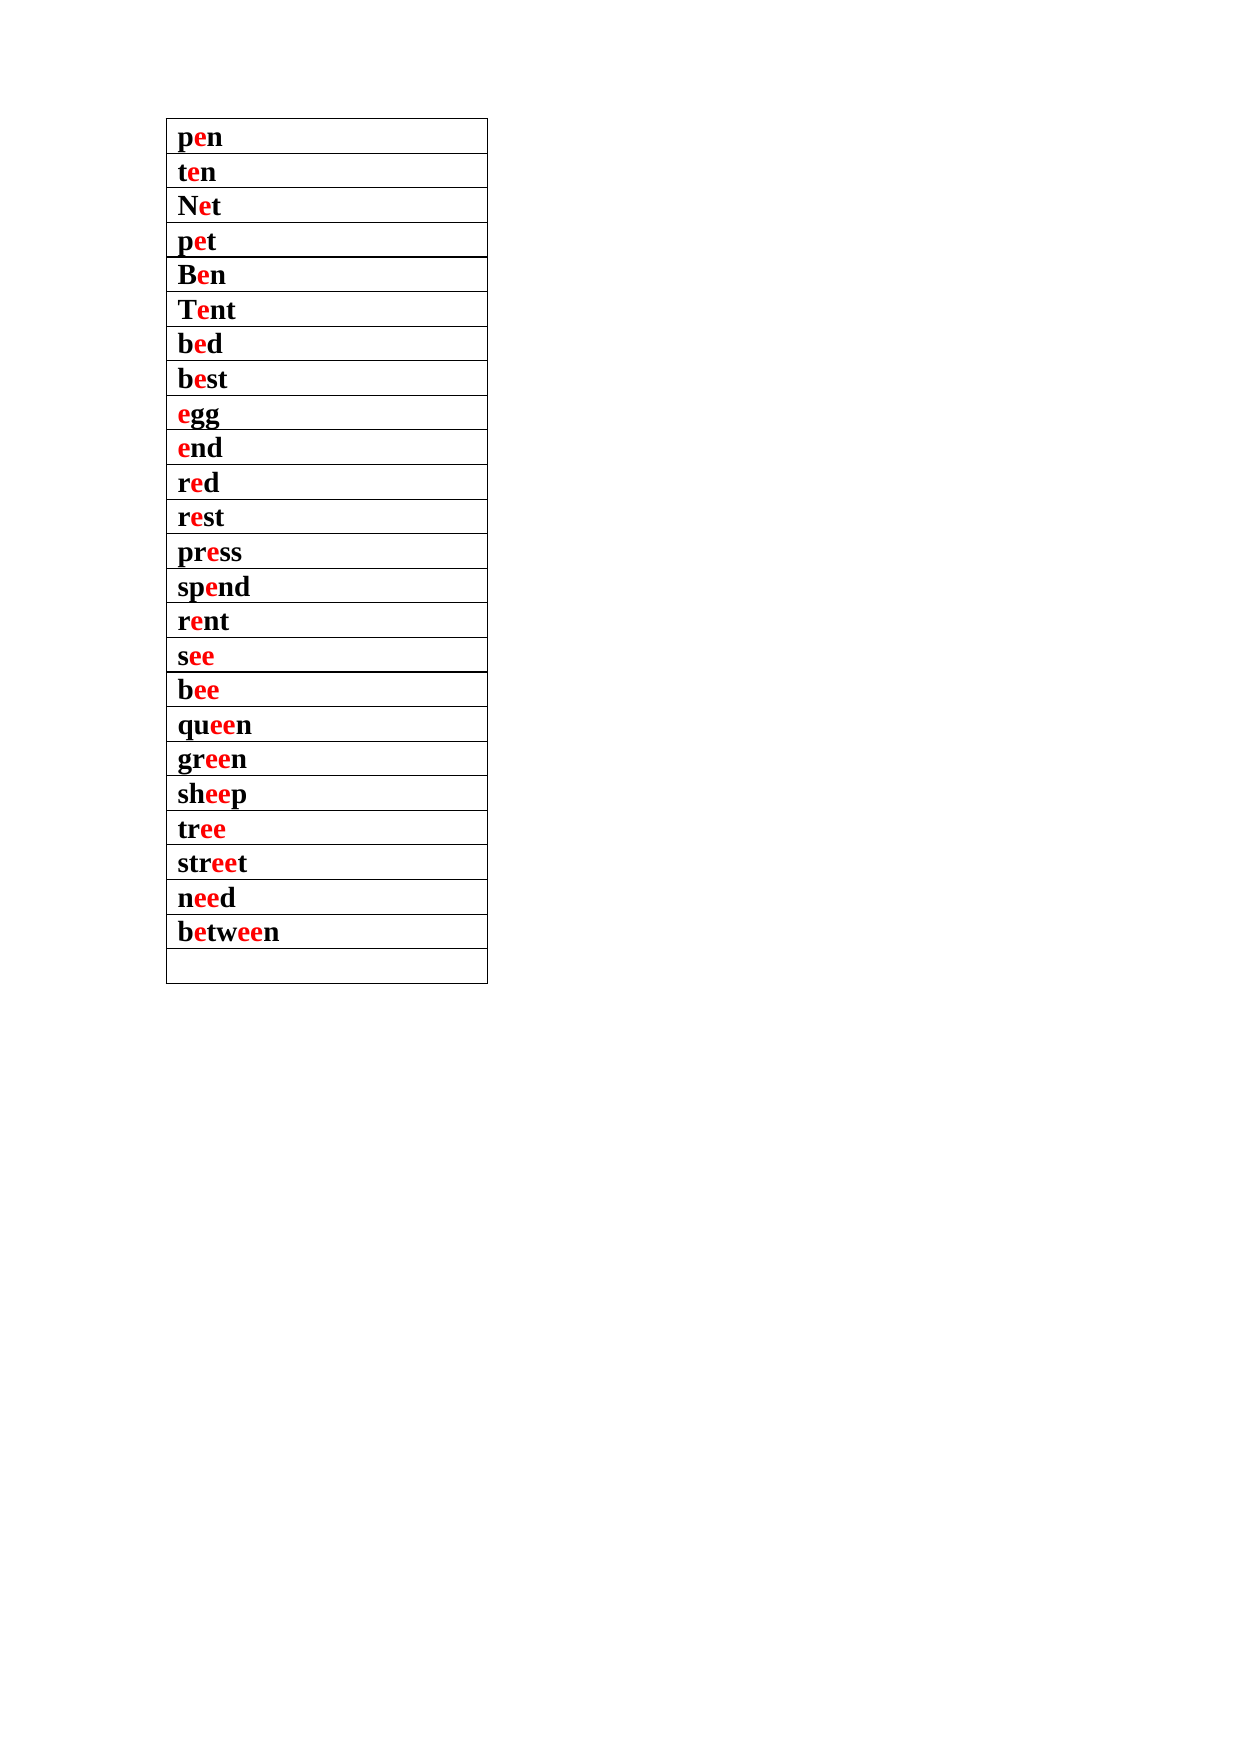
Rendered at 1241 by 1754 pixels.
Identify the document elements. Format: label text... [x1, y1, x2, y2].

table_cell end [167, 430, 487, 464]
table_cell see [167, 638, 487, 671]
table_cell red [167, 465, 487, 498]
table_cell bee [167, 673, 487, 706]
table_header pen [167, 119, 487, 153]
table_cell Net [167, 188, 487, 222]
table_cell bed [167, 327, 487, 360]
table_cell [167, 949, 487, 983]
table_cell best [167, 361, 487, 395]
table_cell tree [167, 811, 487, 844]
table_cell green [167, 742, 487, 775]
table_cell street [167, 845, 487, 879]
table_cell ten [167, 154, 487, 187]
table_cell press [167, 534, 487, 568]
table_cell Tent [167, 292, 487, 326]
table_cell rent [167, 603, 487, 637]
table_cell need [167, 880, 487, 913]
table_cell queen [167, 707, 487, 741]
table_cell between [167, 915, 487, 948]
table_cell rest [167, 500, 487, 533]
table_cell spend [167, 569, 487, 602]
table_cell egg [167, 396, 487, 429]
table_cell Ben [167, 258, 487, 291]
table_cell pet [167, 223, 487, 256]
table_cell sheep [167, 776, 487, 810]
